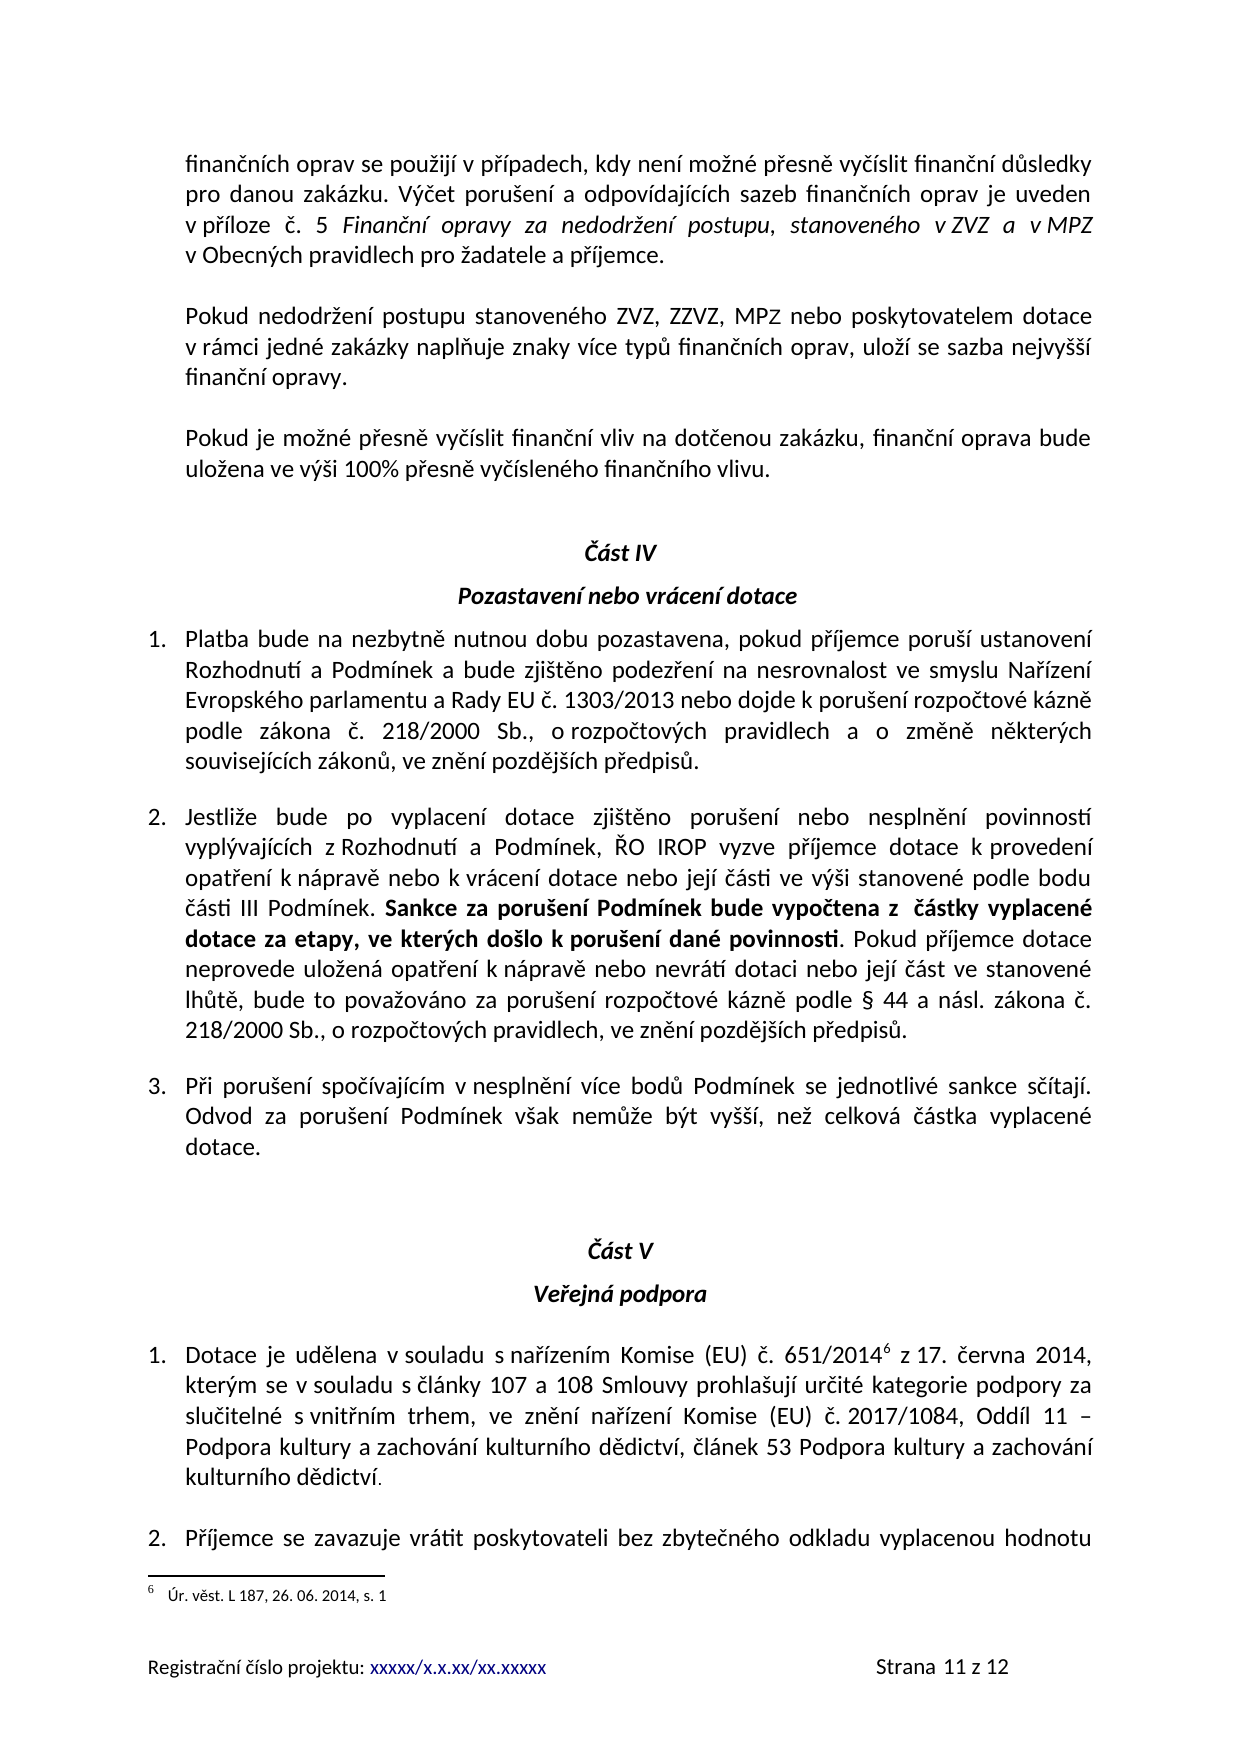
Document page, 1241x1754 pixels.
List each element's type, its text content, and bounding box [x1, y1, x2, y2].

list Platba bude na nezbytně nutnou dobu pozastavena, pokud příjemce poruší ustanovení Rozhodnutí a Podmínek a bude zjištěno podezření na nesrovnalost ve smyslu Nařízení Evropského parlamentu a Rady EU č. 1303/2013 nebo dojde k porušení rozpočtové kázně podle zákona č. 218/2000 Sb., o rozpočtových pravidlech a o změně některých souvisejících zákonů, ve znění pozdějších předpisů. [148, 623, 1092, 776]
text Pokud je možné přesně vyčíslit finanční vliv na dotčenou zakázku, finanční oprava bude uložena ve výši 100% přesně vyčísleného finančního vlivu. [185, 422, 1092, 483]
text Část V [148, 1235, 1092, 1266]
list Jestliže bude po vyplacení dotace zjištěno porušení nebo nesplnění povinností vyplývajících z Rozhodnutí a Podmínek, ŘO IROP vyzve příjemce dotace k provedení opatření k nápravě nebo k vrácení dotace nebo její části ve výši stanovené podle bodu části III Podmínek. Sankce za porušení Podmínek bude vypočtena z částky vyplacené dotace za etapy, ve kterých došlo k porušení dané povinnosti. Pokud příjemce dotace neprovede uložená opatření k nápravě nebo nevrátí dotaci nebo její část ve stanovené lhůtě, bude to považováno za porušení rozpočtové kázně podle § 44 a násl. zákona č. 218/2000 Sb., o rozpočtových pravidlech, ve znění pozdějších předpisů. [148, 801, 1092, 1045]
text Část IV [148, 537, 1092, 568]
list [148, 148, 1092, 270]
text Pokud nedodržení postupu stanoveného ZVZ, ZZVZ, MPZ nebo poskytovatelem dotace v rámci jedné zakázky naplňuje znaky více typů finančních oprav, uloží se sazba nejvyšší finanční opravy. [185, 300, 1092, 392]
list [148, 1522, 1092, 1553]
list Při porušení spočívajícím v nesplnění více bodů Podmínek se jednotlivé sankce sčítají. Odvod za porušení Podmínek však nemůže být vyšší, než celková částka vyplacené dotace. [148, 1070, 1092, 1162]
text Veřejná podpora [148, 1278, 1092, 1309]
list Dotace je udělena v souladu s nařízením Komise (EU) č. 651/2014 z 17. června 2014, kterým se v souladu s články 107 a 108 Smlouvy prohlašují určité kategorie podpory za slučitelné s vnitřním trhem, ve znění nařízení Komise (EU) č. 2017/1084, Oddíl 11 – Podpora kultury a zachování kulturního dědictví, článek 53 Podpora kultury a zachování kulturního dědictví. [148, 1339, 1092, 1492]
text Pozastavení nebo vrácení dotace [162, 580, 1093, 611]
